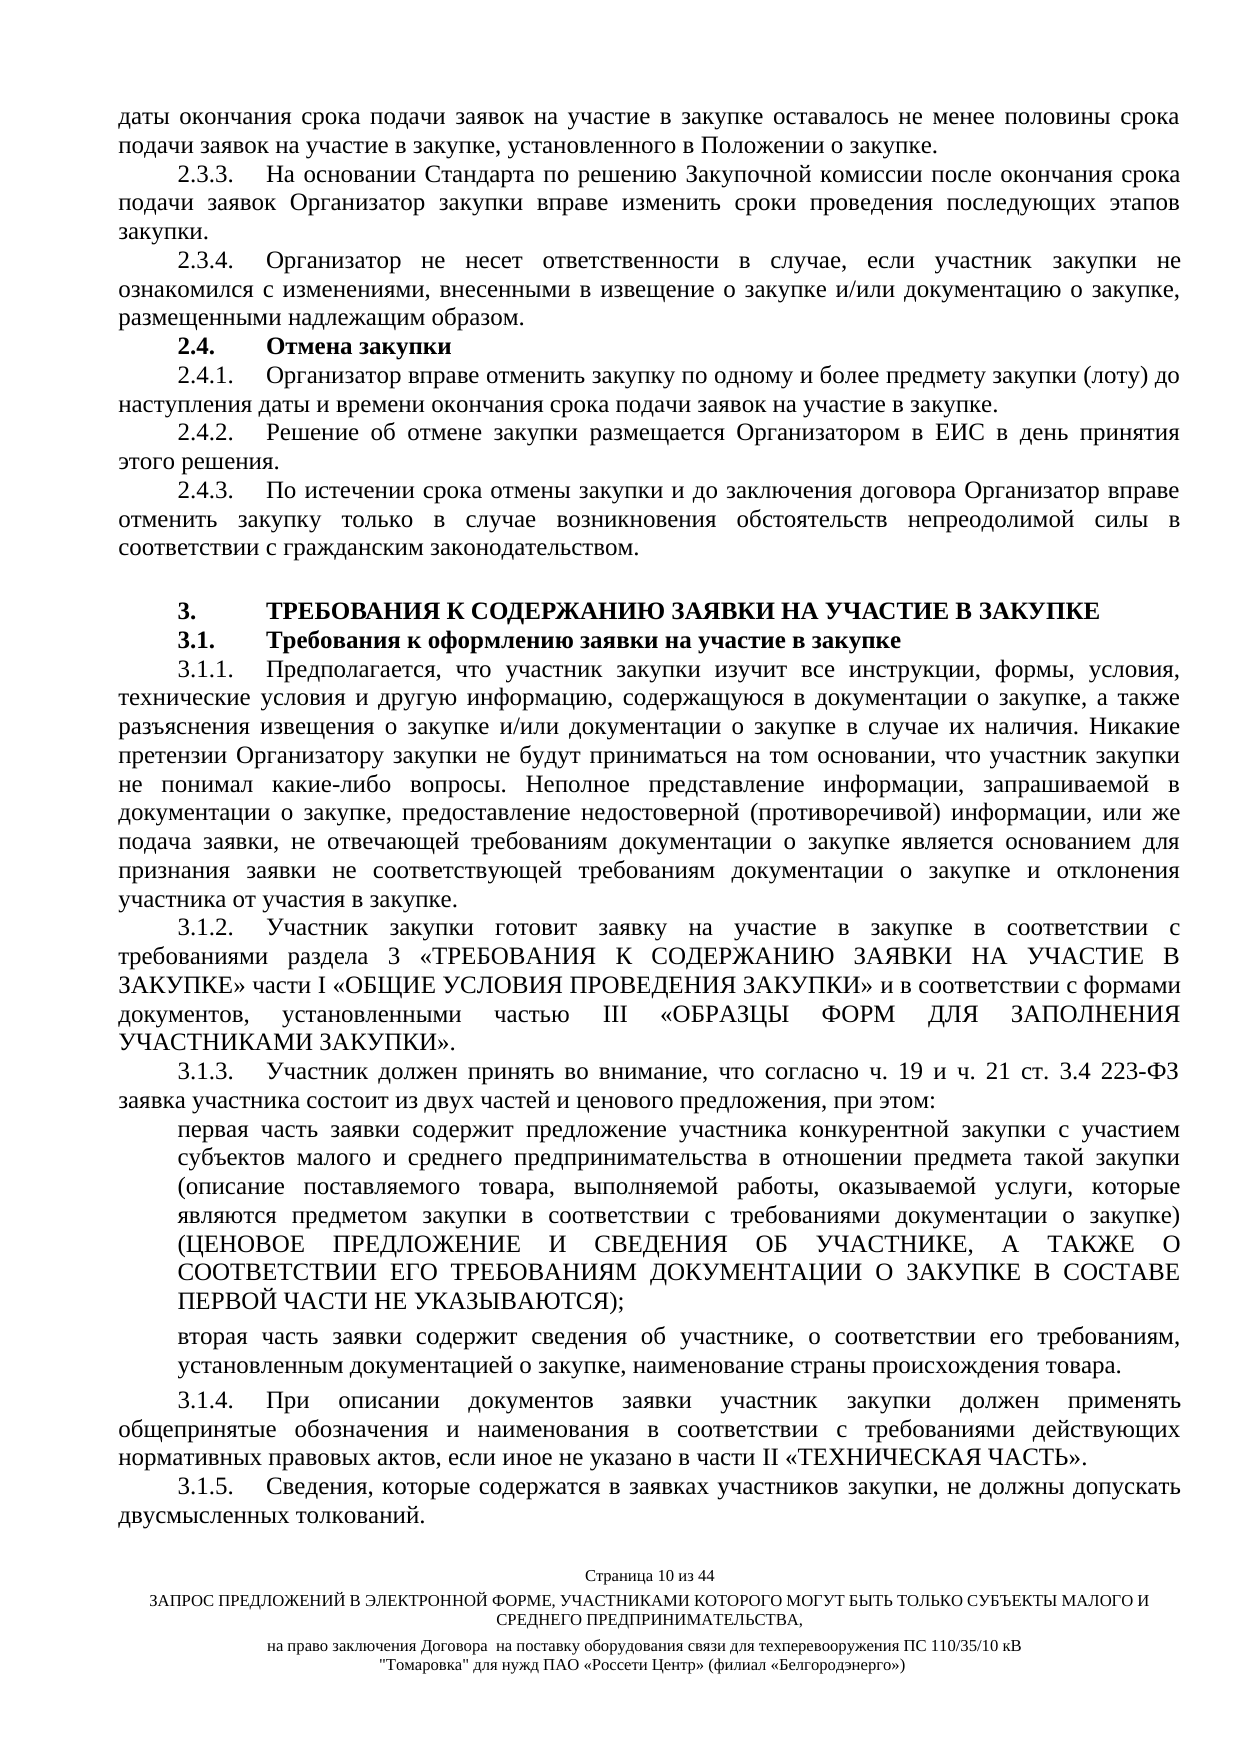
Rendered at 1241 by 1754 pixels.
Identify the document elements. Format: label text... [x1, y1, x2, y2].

subtitle Сведения, которые содержатся в заявках участников закупки, не должны допускать двусмысленных толкований. [118, 1471, 1181, 1529]
subtitle Требования к оформлению заявки на участие в закупке [118, 625, 1181, 654]
subtitle ТРЕБОВАНИЯ К СОДЕРЖАНИЮ ЗАЯВКИ НА УЧАСТИЕ В ЗАКУПКЕ [118, 596, 1181, 625]
subtitle Предполагается, что участник закупки изучит все инструкции, формы, условия, технические условия и другую информацию, содержащуюся в документации о закупке, а также разъяснения извещения о закупке и/или документации о закупке в случае их наличия. Никакие претензии Организатору закупки не будут приниматься на том основании, что участник закупки не понимал какие-либо вопросы. Неполное представление информации, запрашиваемой в документации о закупке, предоставление недостоверной (противоречивой) информации, или же подача заявки, не отвечающей требованиям документации о закупке является основанием для признания заявки не соответствующей требованиям документации о закупке и отклонения участника от участия в закупке. [118, 654, 1181, 912]
subtitle Участник должен принять во внимание, что согласно ч. 19 и ч. 21 ст. 3.4 223-ФЗ заявка участника состоит из двух частей и ценового предложения, при этом: [118, 1056, 1181, 1114]
subtitle Отмена закупки [118, 331, 1181, 360]
subtitle Организатор вправе отменить закупку по одному и более предмету закупки (лоту) до наступления даты и времени окончания срока подачи заявок на участие в закупке. [118, 360, 1181, 417]
subtitle При описании документов заявки участник закупки должен применять общепринятые обозначения и наименования в соответствии с требованиями действующих нормативных правовых актов, если иное не указано в части II «ТЕХНИЧЕСКАЯ ЧАСТЬ». [118, 1385, 1181, 1471]
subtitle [118, 101, 1181, 159]
subtitle Решение об отмене закупки размещается Организатором в ЕИС в день принятия этого решения. [118, 417, 1181, 475]
subtitle На основании Стандарта по решению Закупочной комиссии после окончания срока подачи заявок Организатор закупки вправе изменить сроки проведения последующих этапов закупки. [118, 159, 1181, 245]
subtitle Организатор не несет ответственности в случае, если участник закупки не ознакомился с изменениями, внесенными в извещение о закупке и/или документацию о закупке, размещенными надлежащим образом. [118, 245, 1181, 331]
subtitle По истечении срока отмены закупки и до заключения договора Организатор вправе отменить закупку только в случае возникновения обстоятельств непреодолимой силы в соответствии с гражданским законодательством. [118, 475, 1181, 561]
subtitle Участник закупки готовит заявку на участие в закупке в соответствии с требованиями раздела 3 «ТРЕБОВАНИЯ К СОДЕРЖАНИЮ ЗАЯВКИ НА УЧАСТИЕ В ЗАКУПКЕ» части I «ОБЩИЕ УСЛОВИЯ ПРОВЕДЕНИЯ ЗАКУПКИ» и в соответствии с формами документов, установленными частью III «ОБРАЗЦЫ ФОРМ ДЛЯ ЗАПОЛНЕНИЯ УЧАСТНИКАМИ ЗАКУПКИ». [118, 912, 1181, 1056]
text вторая часть заявки содержит сведения об участнике, о соответствии его требованиям, установленным документацией о закупке, наименование страны происхождения товара. [177, 1321, 1181, 1379]
text первая часть заявки содержит предложение участника конкурентной закупки с участием субъектов малого и среднего предпринимательства в отношении предмета такой закупки (описание поставляемого товара, выполняемой работы, оказываемой услуги, которые являются предметом закупки в соответствии с требованиями документации о закупке) (ЦЕНОВОЕ ПРЕДЛОЖЕНИЕ И СВЕДЕНИЯ ОБ УЧАСТНИКЕ, А ТАКЖЕ О СООТВЕТСТВИИ ЕГО ТРЕБОВАНИЯМ ДОКУМЕНТАЦИИ О ЗАКУПКЕ В СОСТАВЕ ПЕРВОЙ ЧАСТИ НЕ УКАЗЫВАЮТСЯ); [177, 1114, 1181, 1315]
